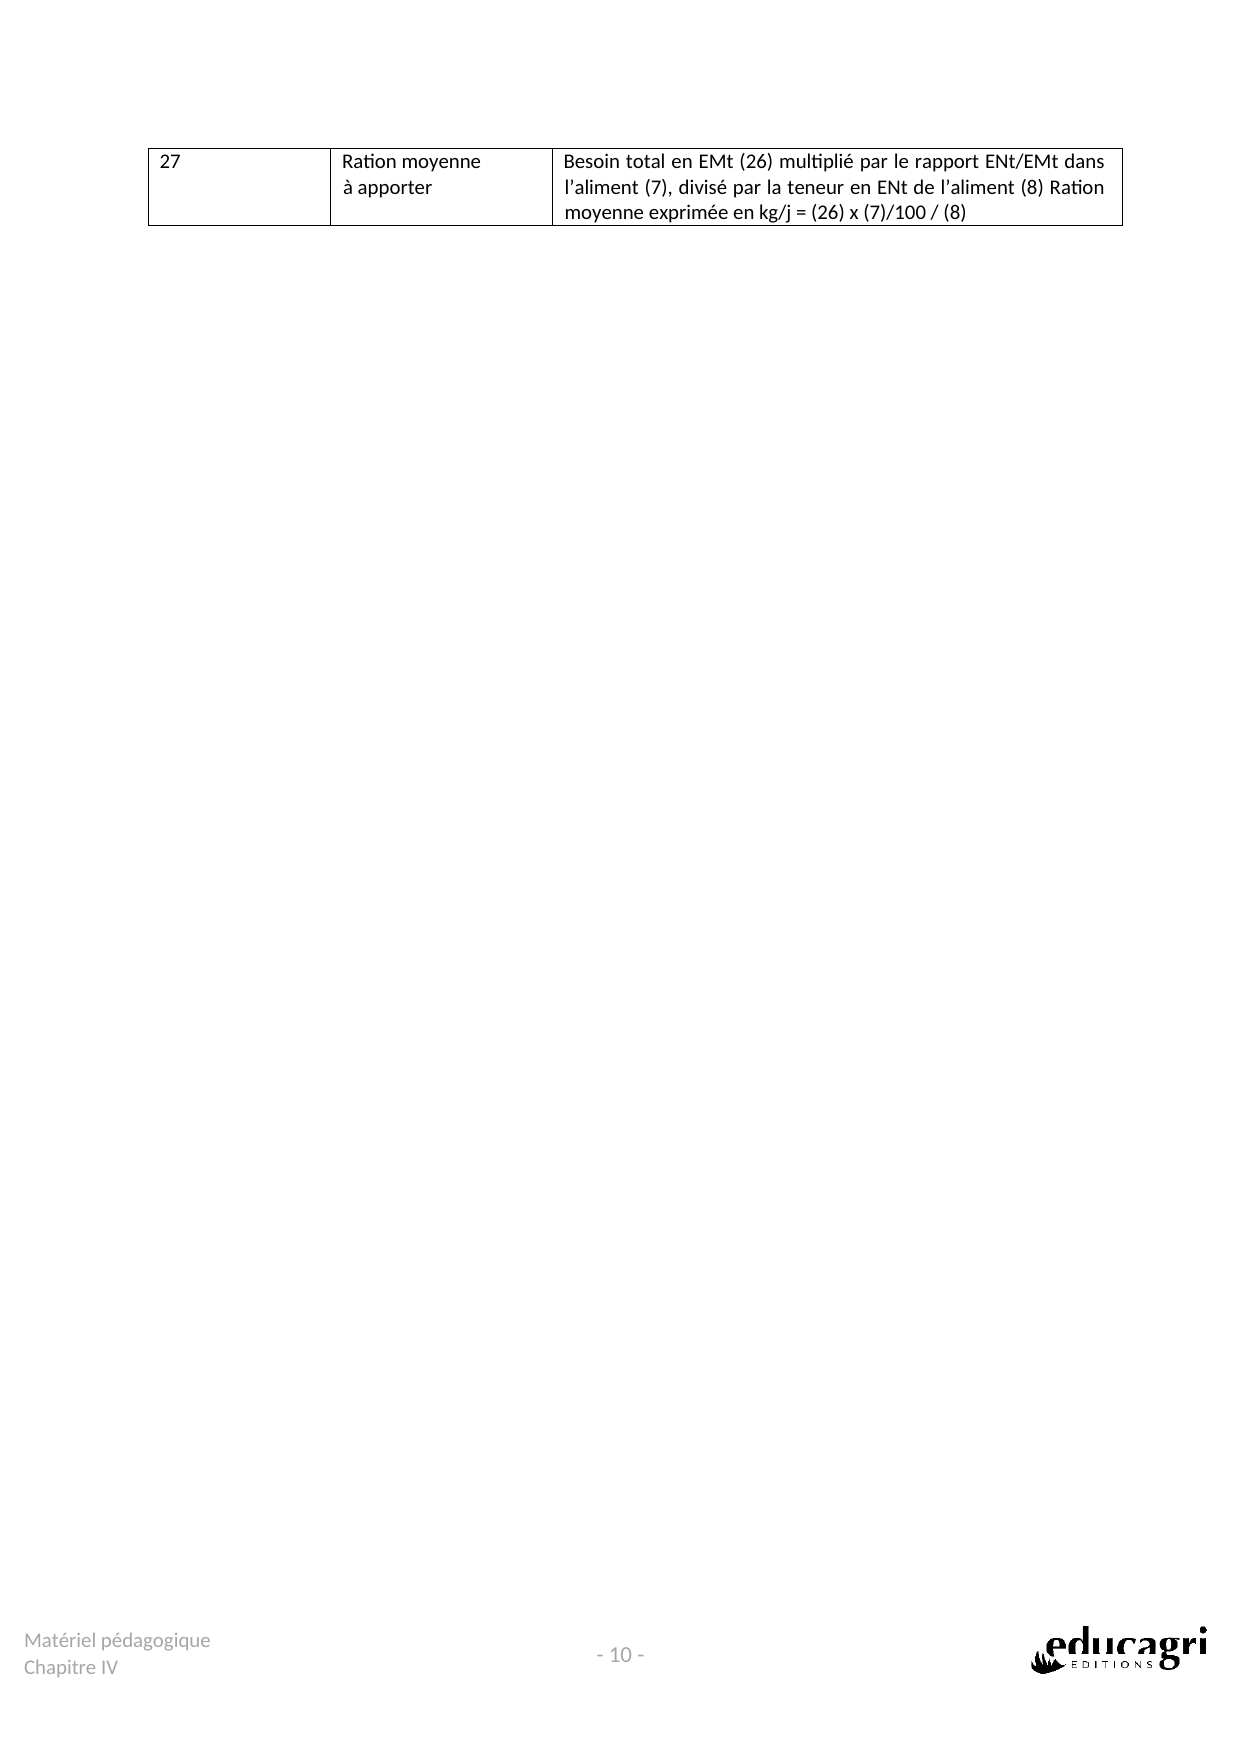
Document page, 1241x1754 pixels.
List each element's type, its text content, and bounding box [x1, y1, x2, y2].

table_cell Ration moyenne à apporter [331, 149, 552, 225]
table_cell 27 [149, 149, 330, 225]
table_cell Besoin total en EMt (26) multiplié par le rapport ENt/EMt dans l’aliment (7), divisé par la teneur en ENt de l’aliment (8) Ration moyenne exprimée en kg/j = (26) x (7)/100 / (8) [553, 149, 1122, 225]
picture [1023, 1620, 1214, 1681]
